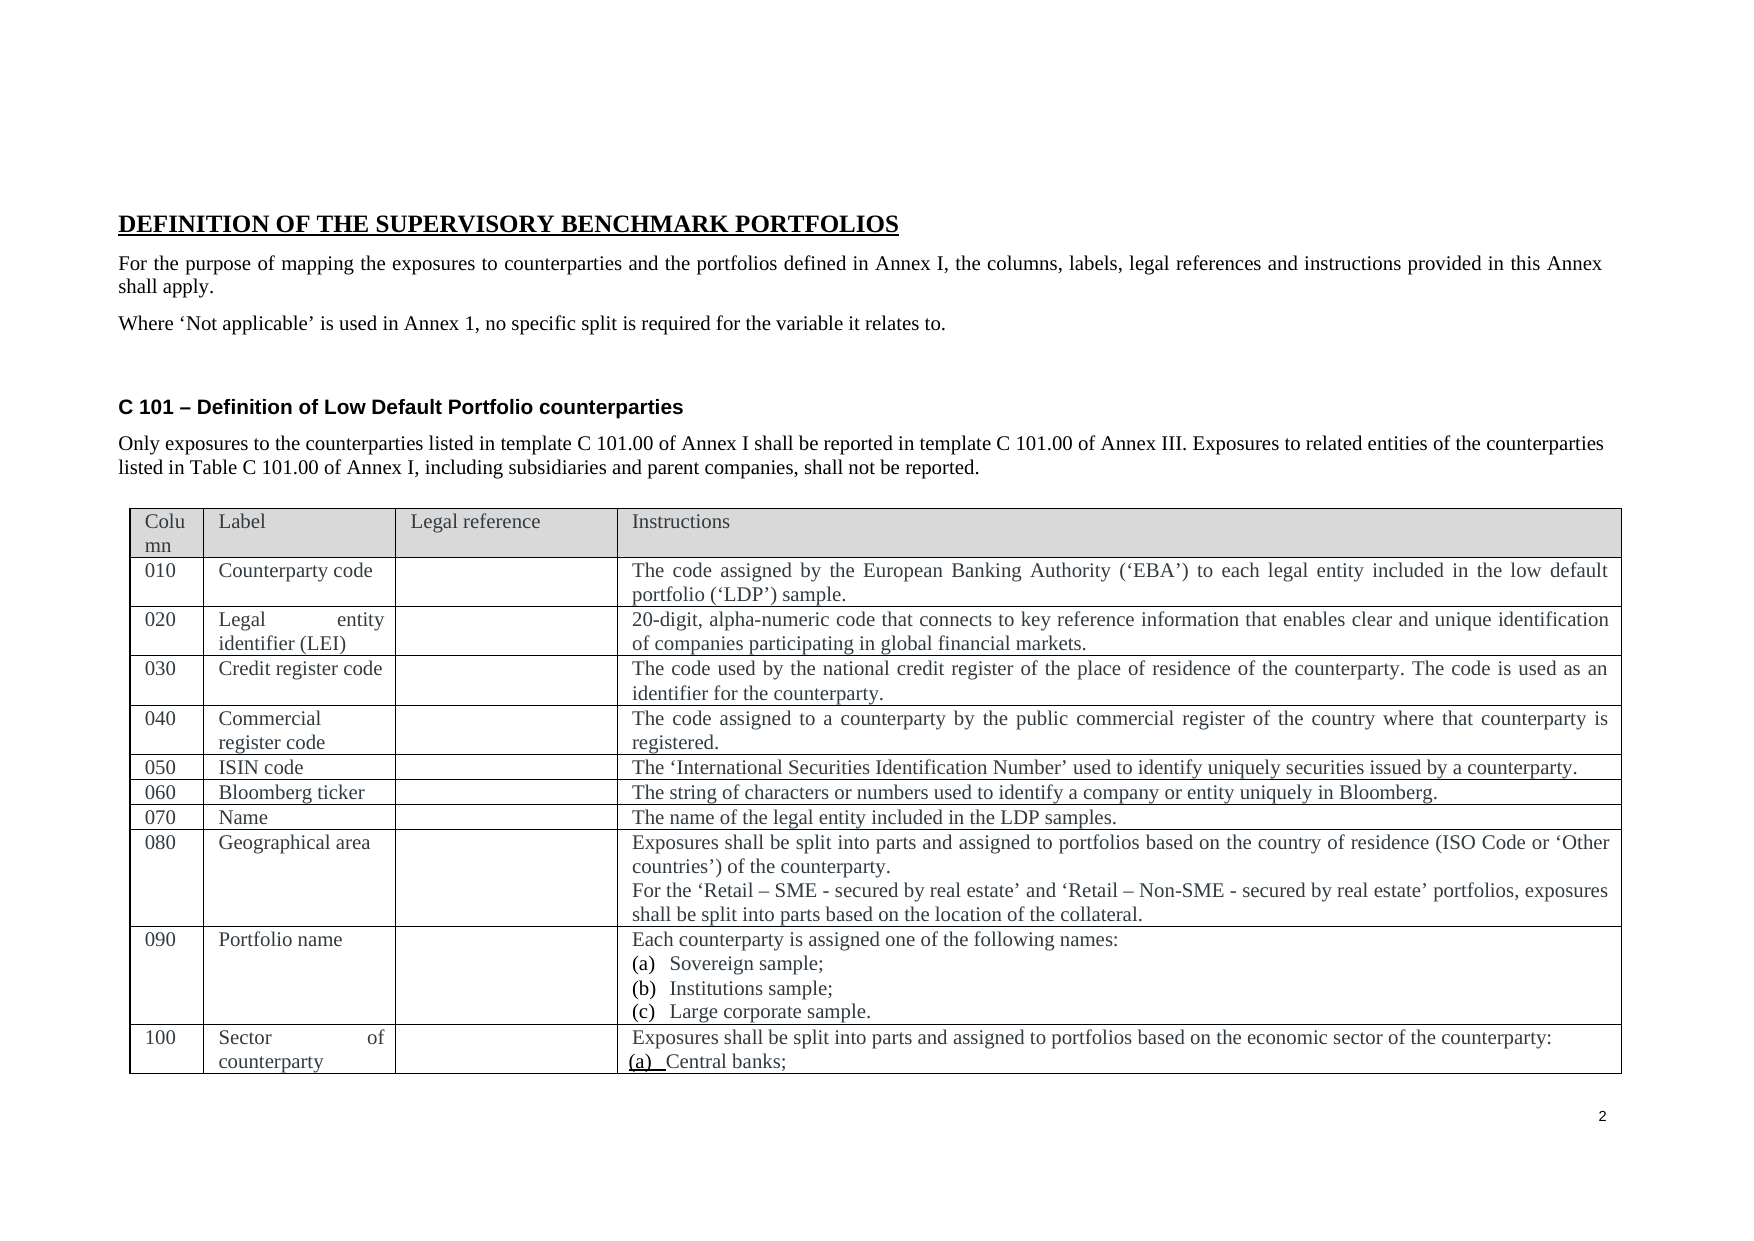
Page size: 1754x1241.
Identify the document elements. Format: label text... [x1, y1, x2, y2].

table_cell 050 [131, 755, 203, 779]
table_cell The name of the legal entity included in the LDP samples. [618, 805, 1621, 829]
table_cell Name [204, 805, 395, 829]
table_cell The string of characters or numbers used to identify a company or entity uniquely in Bloomberg. [618, 780, 1621, 804]
text For the purpose of mapping the exposures to counterparties and the portfolios defined in Annex I, the columns, labels, legal references and instructions provided in this Annex shall apply. [118, 250, 1606, 298]
table_cell The code assigned to a counterparty by the public commercial register of the country where that counterparty is registered. [618, 706, 1621, 754]
table_cell Exposures shall be split into parts and assigned to portfolios based on the country of residence (ISO Code or ‘Other countries’) of the counterparty. For the ‘Retail – SME - secured by real estate’ and ‘Retail – Non-SME - secured by real estate’ portfolios, exposures shall be split into parts based on the location of the collateral. [618, 830, 1621, 926]
table_cell Counterparty code [204, 558, 395, 606]
table_cell 060 [131, 780, 203, 804]
table_cell ISIN code [204, 755, 395, 779]
text Where ‘Not applicable’ is used in Annex 1, no specific split is required for the variable it relates to. [118, 311, 1606, 335]
table_cell [396, 558, 617, 606]
table_cell 090 [131, 927, 203, 1023]
table_cell 020 [131, 607, 203, 655]
table_cell [396, 780, 617, 804]
table_cell Geographical area [204, 830, 395, 926]
table_cell [396, 656, 617, 704]
subtitle DEFINITION OF THE SUPERVISORY BENCHMARK PORTFOLIOS [118, 209, 1606, 238]
table_cell The code used by the national credit register of the place of residence of the counterparty. The code is used as an identifier for the counterparty. [618, 656, 1621, 704]
table_cell 070 [131, 805, 203, 829]
table_cell [396, 607, 617, 655]
table_cell 040 [131, 706, 203, 754]
table_cell 080 [131, 830, 203, 926]
table_header Label [204, 509, 395, 557]
table_cell [396, 1025, 617, 1073]
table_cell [204, 1025, 395, 1073]
table_cell [396, 805, 617, 829]
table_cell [618, 1025, 1621, 1073]
table_cell The ‘International Securities Identification Number’ used to identify uniquely securities issued by a counterparty. [618, 755, 1621, 779]
subtitle C 101 – Definition of Low Default Portfolio counterparties [118, 395, 1606, 419]
table_cell Portfolio name [204, 927, 395, 1023]
table_cell The code assigned by the European Banking Authority (‘EBA’) to each legal entity included in the low default portfolio (‘LDP’) sample. [618, 558, 1621, 606]
table_cell 010 [131, 558, 203, 606]
table_cell 20-digit, alpha-numeric code that connects to key reference information that enables clear and unique identification of companies participating in global financial markets. [618, 607, 1621, 655]
table_cell [396, 927, 617, 1023]
table_header Legal reference [396, 509, 617, 557]
table_header Instructions [618, 509, 1621, 557]
table_cell Commercial register code [204, 706, 395, 754]
table_cell Legal entity identifier (LEI) [204, 607, 395, 655]
table_cell [396, 755, 617, 779]
table_cell 030 [131, 656, 203, 704]
table_cell Credit register code [204, 656, 395, 704]
table_cell [396, 830, 617, 926]
table_cell Bloomberg ticker [204, 780, 395, 804]
table_header Column [131, 509, 203, 557]
table_cell 100 [131, 1025, 203, 1073]
table_cell [396, 706, 617, 754]
table_cell Each counterparty is assigned one of the following names: Sovereign sample; Institutions sample; Large corporate sample. [618, 927, 1621, 1023]
text Only exposures to the counterparties listed in template C 101.00 of Annex I shall be reported in template C 101.00 of Annex III. Exposures to related entities of the counterparties listed in Table C 101.00 of Annex I, including subsidiaries and parent companies, shall not be reported. [118, 431, 1606, 479]
